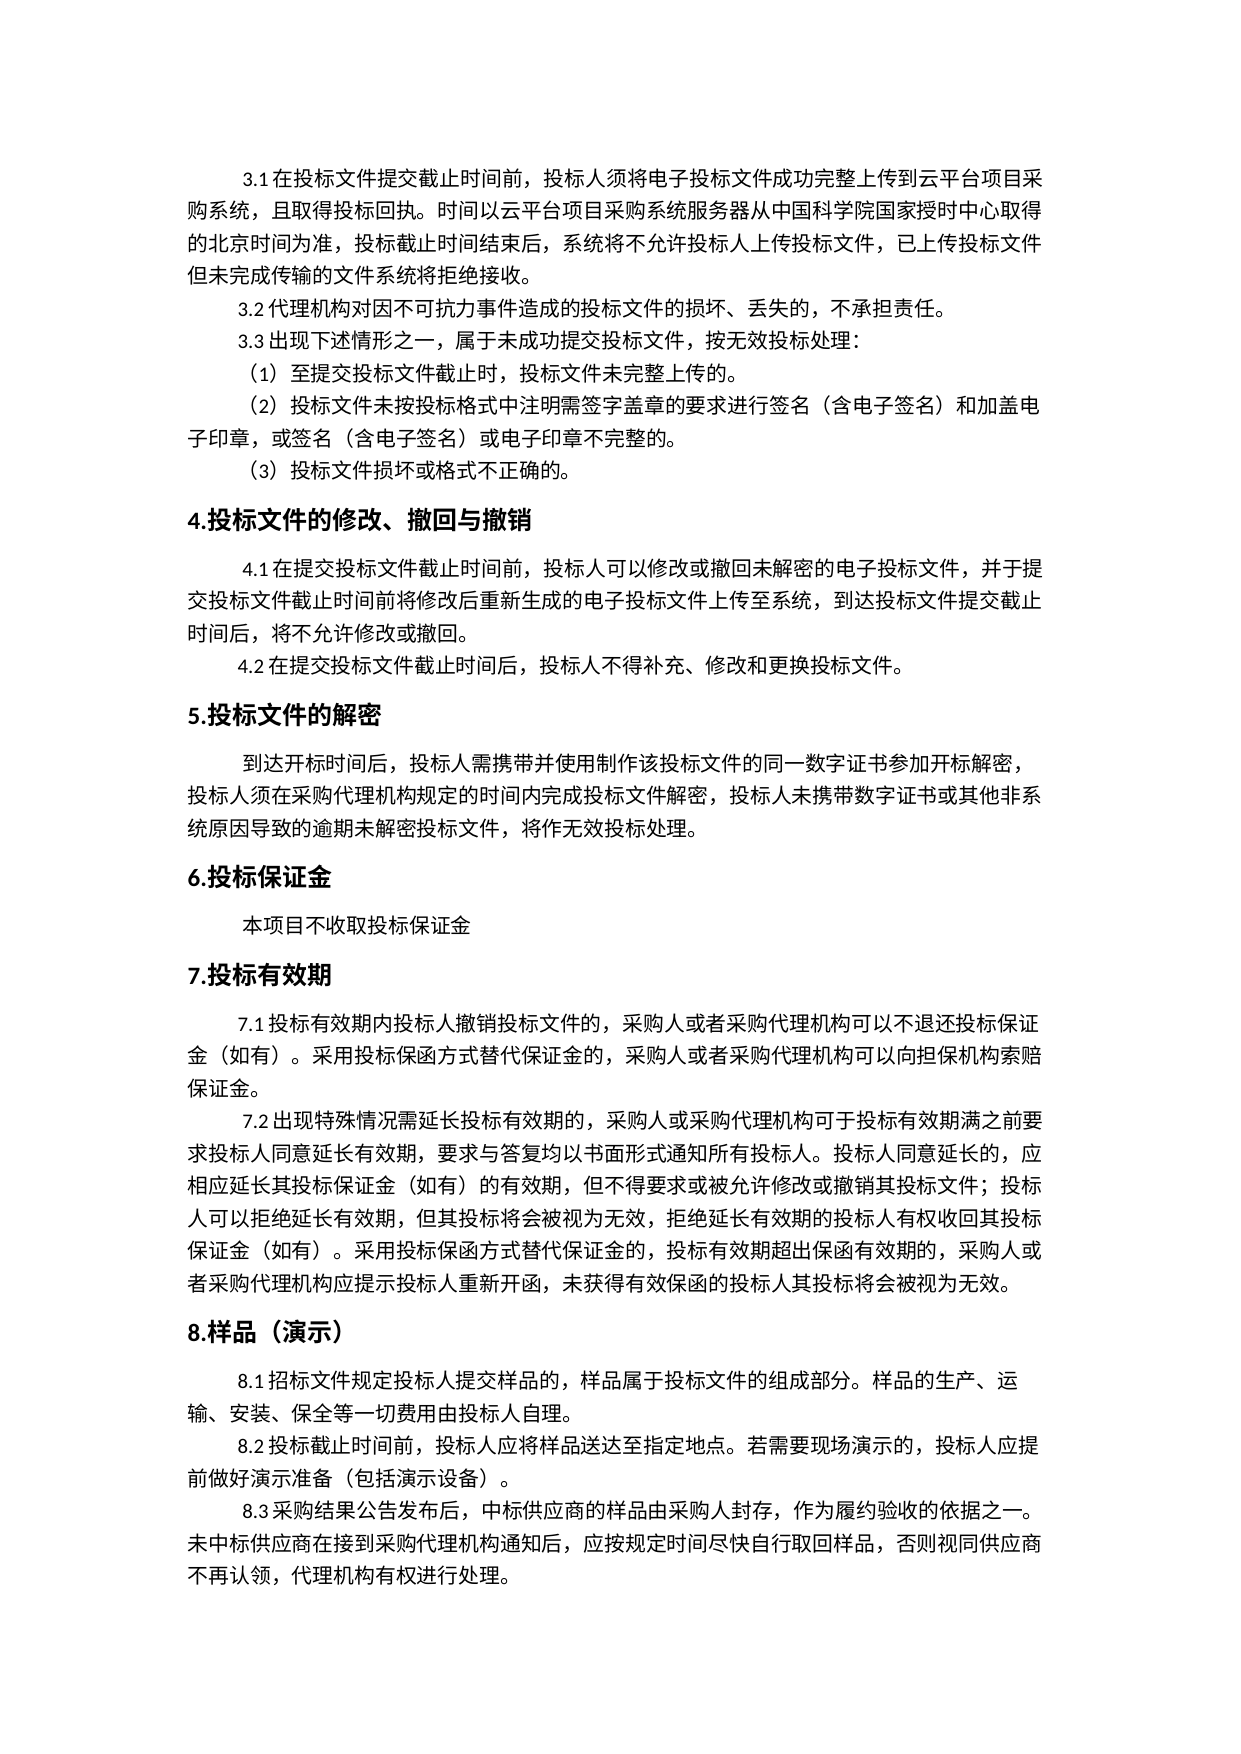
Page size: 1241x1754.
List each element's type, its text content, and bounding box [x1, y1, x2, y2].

text （3）投标文件损坏或格式不正确的。 [187, 454, 1053, 487]
text 4.投标文件的修改、撤回与撤销 [187, 487, 1053, 552]
text 7.1投标有效期内投标人撤销投标文件的，采购人或者采购代理机构可以不退还投标保证金（如有）。采用投标保函方式替代保证金的，采购人或者采购代理机构可以向担保机构索赔保证金。 [187, 1007, 1053, 1104]
text （2）投标文件未按投标格式中注明需签字盖章的要求进行签名（含电子签名）和加盖电子印章，或签名（含电子签名）或电子印章不完整的。 [187, 389, 1053, 454]
text 5.投标文件的解密 [187, 682, 1053, 747]
text 4.1在提交投标文件截止时间前，投标人可以修改或撤回未解密的电子投标文件，并于提交投标文件截止时间前将修改后重新生成的电子投标文件上传至系统，到达投标文件提交截止时间后，将不允许修改或撤回。 [187, 552, 1053, 649]
text 本项目不收取投标保证金 [187, 909, 1053, 942]
text 3.2代理机构对因不可抗力事件造成的投标文件的损坏、丢失的，不承担责任。 [187, 292, 1053, 324]
text 4.2在提交投标文件截止时间后，投标人不得补充、修改和更换投标文件。 [187, 649, 1053, 682]
text 7.投标有效期 [187, 942, 1053, 1007]
text 8.样品（演示） [187, 1299, 1053, 1364]
text 8.1招标文件规定投标人提交样品的，样品属于投标文件的组成部分。样品的生产、运输、安装、保全等一切费用由投标人自理。 [187, 1364, 1053, 1429]
text 到达开标时间后，投标人需携带并使用制作该投标文件的同一数字证书参加开标解密，投标人须在采购代理机构规定的时间内完成投标文件解密，投标人未携带数字证书或其他非系统原因导致的逾期未解密投标文件，将作无效投标处理。 [187, 747, 1053, 844]
text 3.1在投标文件提交截止时间前，投标人须将电子投标文件成功完整上传到云平台项目采购系统，且取得投标回执。时间以云平台项目采购系统服务器从中国科学院国家授时中心取得的北京时间为准，投标截止时间结束后，系统将不允许投标人上传投标文件，已上传投标文件但未完成传输的文件系统将拒绝接收。 [187, 162, 1053, 292]
text （1）至提交投标文件截止时，投标文件未完整上传的。 [187, 357, 1053, 389]
text 8.2投标截止时间前，投标人应将样品送达至指定地点。若需要现场演示的，投标人应提前做好演示准备（包括演示设备）。 [187, 1429, 1053, 1494]
text 8.3采购结果公告发布后，中标供应商的样品由采购人封存，作为履约验收的依据之一。未中标供应商在接到采购代理机构通知后，应按规定时间尽快自行取回样品，否则视同供应商不再认领，代理机构有权进行处理。 [187, 1494, 1053, 1592]
text 7.2出现特殊情况需延长投标有效期的，采购人或采购代理机构可于投标有效期满之前要求投标人同意延长有效期，要求与答复均以书面形式通知所有投标人。投标人同意延长的，应相应延长其投标保证金（如有）的有效期，但不得要求或被允许修改或撤销其投标文件；投标人可以拒绝延长有效期，但其投标将会被视为无效，拒绝延长有效期的投标人有权收回其投标保证金（如有）。采用投标保函方式替代保证金的，投标有效期超出保函有效期的，采购人或者采购代理机构应提示投标人重新开函，未获得有效保函的投标人其投标将会被视为无效。 [187, 1104, 1053, 1299]
text 3.3出现下述情形之一，属于未成功提交投标文件，按无效投标处理： [187, 324, 1053, 357]
text 6.投标保证金 [187, 844, 1053, 909]
